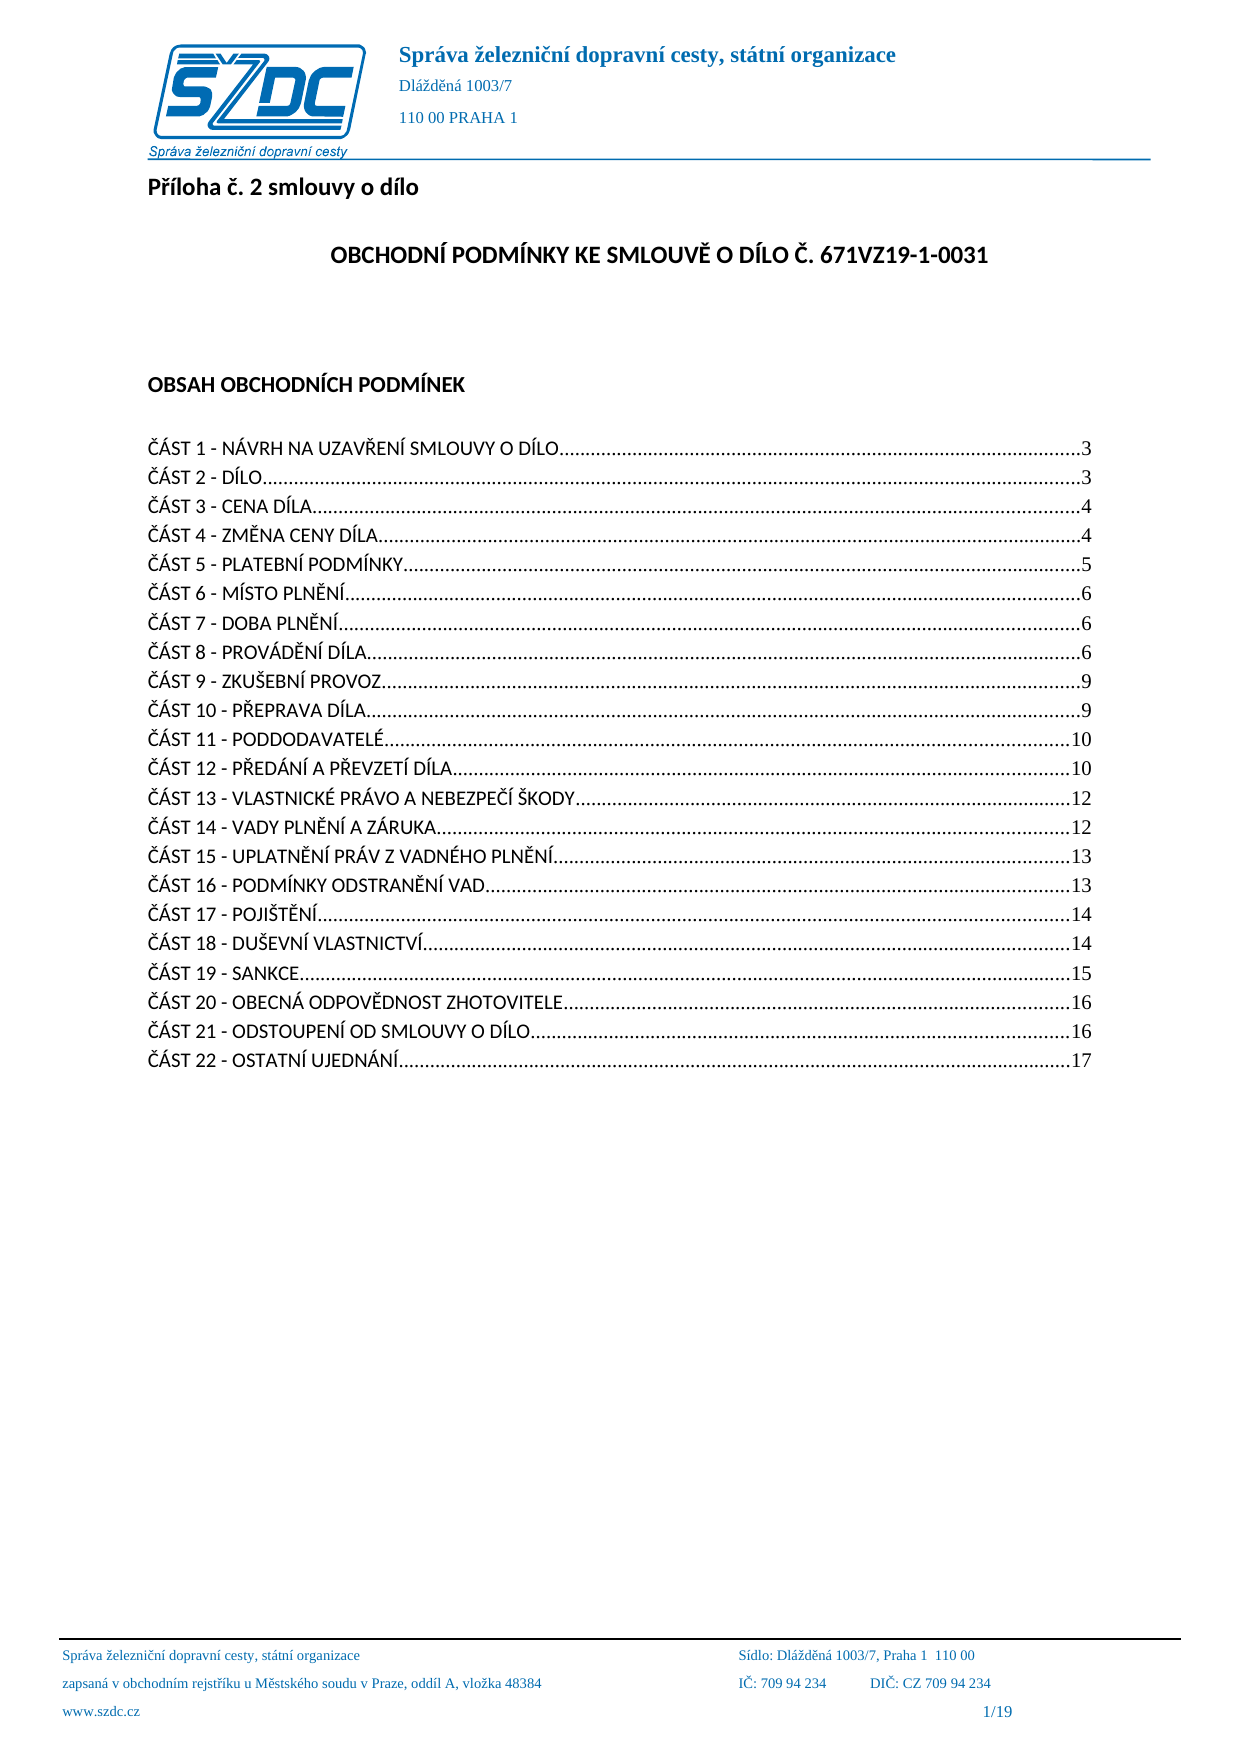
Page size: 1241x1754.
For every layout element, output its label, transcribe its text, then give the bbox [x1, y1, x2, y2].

text ČÁST 15 - UPLATNĚNÍ PRÁV Z VADNÉHO PLNĚNÍ 13 [148, 843, 1092, 868]
text ČÁST 19 - SANKCE 15 [148, 960, 1092, 985]
text ČÁST 12 - PŘEDÁNÍ A PŘEVZETÍ DÍLA 10 [148, 756, 1092, 781]
text ČÁST 9 - ZKUŠEBNÍ PROVOZ 9 [148, 668, 1092, 693]
text ČÁST 6 - MÍSTO PLNĚNÍ 6 [148, 581, 1092, 606]
text Obchodní podmínky Ke smlouvě o dílo č. 671VZ19-1-0031 [148, 239, 1166, 269]
text ČÁST 16 - PODMÍNKY ODSTRANĚNÍ VAD 13 [148, 872, 1092, 898]
text ČÁST 14 - VADY PLNĚNÍ A ZÁRUKA 12 [148, 814, 1092, 839]
text ČÁST 20 - OBECNÁ ODPOVĚDNOST ZHOTOVITELE 16 [148, 989, 1092, 1014]
text ČÁST 1 - NÁVRH NA UZAVŘENÍ SMLOUVY O DÍLO 3 [148, 435, 1092, 460]
text ČÁST 13 - VLASTNICKÉ PRÁVO A NEBEZPEČÍ ŠKODY 12 [148, 785, 1092, 810]
text Příloha č. 2 smlouvy o dílo [148, 172, 1166, 202]
text ČÁST 4 - ZMĚNA CENY DÍLA 4 [148, 522, 1092, 548]
text ČÁST 3 - CENA DÍLA 4 [148, 493, 1092, 518]
text ČÁST 21 - ODSTOUPENÍ OD SMLOUVY O DÍLO 16 [148, 1018, 1092, 1043]
text OBSAH OBCHODNÍCH PODMÍNEK [148, 370, 1092, 398]
text ČÁST 8 - PROVÁDĚNÍ DÍLA 6 [148, 639, 1092, 664]
text ČÁST 11 - PODDODAVATELÉ 10 [148, 726, 1092, 752]
text ČÁST 7 - DOBA PLNĚNÍ 6 [148, 610, 1092, 635]
text ČÁST 2 - DÍLO 3 [148, 464, 1092, 489]
text ČÁST 22 - OSTATNÍ UJEDNÁNÍ 17 [148, 1047, 1092, 1073]
text ČÁST 5 - PLATEBNÍ PODMÍNKY 5 [148, 551, 1092, 577]
text ČÁST 17 - POJIŠTĚNÍ 14 [148, 901, 1092, 927]
text ČÁST 18 - DUŠEVNÍ VLASTNICTVÍ 14 [148, 931, 1092, 956]
text ČÁST 10 - PŘEPRAVA DÍLA 9 [148, 697, 1092, 723]
